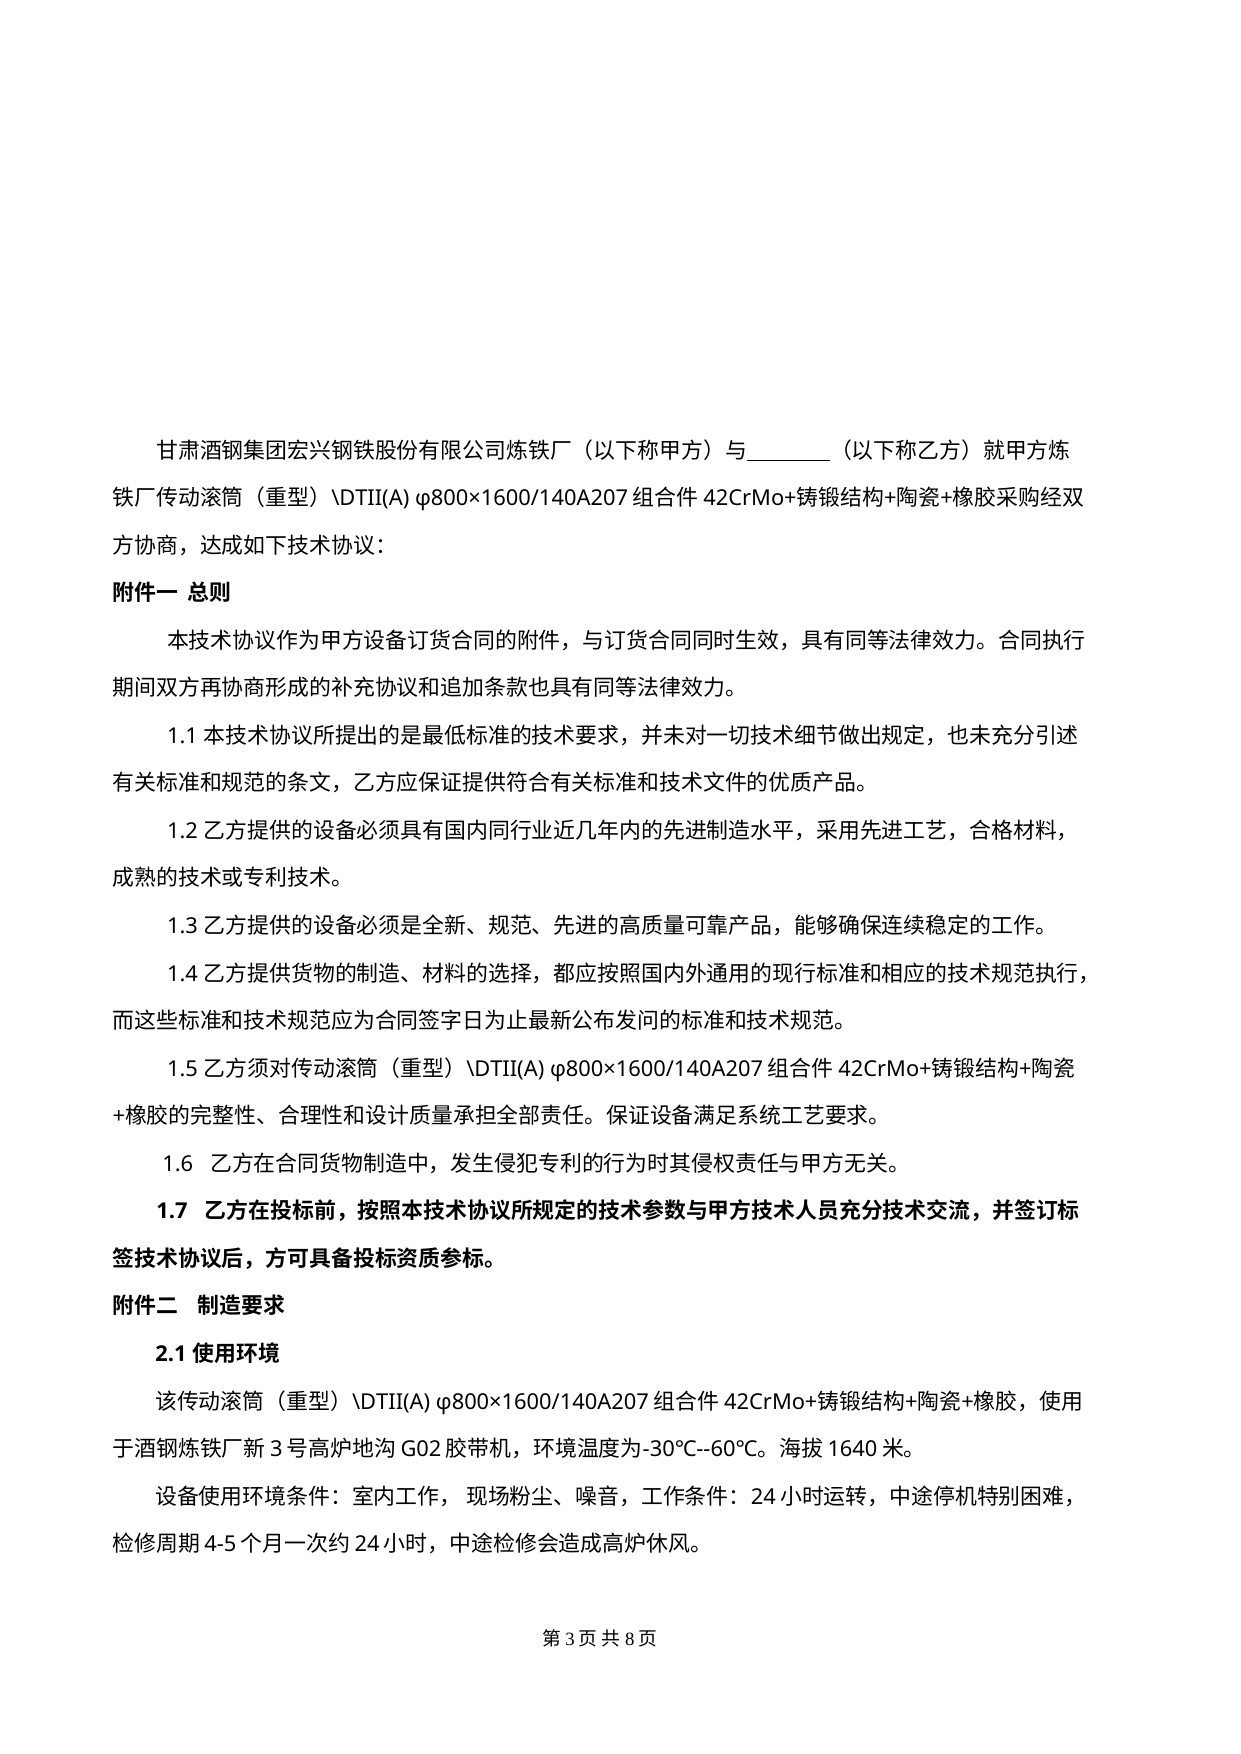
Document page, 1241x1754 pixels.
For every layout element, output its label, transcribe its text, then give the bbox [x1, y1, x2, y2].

text 本技术协议作为甲方设备订货合同的附件，与订货合同同时生效，具有同等法律效力。合同执行期间双方再协商形成的补充协议和追加条款也具有同等法律效力。 [112, 623, 1087, 702]
text 1.7 乙方在投标前，按照本技术协议所规定的技术参数与甲方技术人员充分技术交流，并签订标签技术协议后，方可具备投标资质参标。 [112, 1193, 1087, 1273]
text 1.2 乙方提供的设备必须具有国内同行业近几年内的先进制造水平，采用先进工艺，合格材料，成熟的技术或专利技术。 [112, 813, 1087, 892]
text 附件一 总则 [112, 575, 1087, 607]
text 1.3 乙方提供的设备必须是全新、规范、先进的高质量可靠产品，能够确保连续稳定的工作。 [112, 908, 1087, 940]
list 1.6 乙方在合同货物制造中，发生侵犯专利的行为时其侵权责任与甲方无关。 [112, 1146, 1087, 1178]
text 1.1 本技术协议所提出的是最低标准的技术要求，并未对一切技术细节做出规定，也未充分引述有关标准和规范的条文，乙方应保证提供符合有关标准和技术文件的优质产品。 [112, 718, 1087, 797]
text 附件二 制造要求 [112, 1288, 1087, 1320]
text 设备使用环境条件：室内工作， 现场粉尘、噪音，工作条件：24小时运转，中途停机特别困难，检修周期4-5个月一次约24小时，中途检修会造成高炉休风。 [112, 1479, 1087, 1558]
text 1.4 乙方提供货物的制造、材料的选择，都应按照国内外通用的现行标准和相应的技术规范执行，而这些标准和技术规范应为合同签字日为止最新公布发问的标准和技术规范。 [112, 956, 1087, 1035]
text 甘肃酒钢集团宏兴钢铁股份有限公司炼铁厂（以下称甲方）与 （以下称乙方）就甲方炼铁厂传动滚筒（重型）\DTII(A) φ800×1600/140A207组合件 42CrMo+铸锻结构+陶瓷+橡胶采购经双方协商，达成如下技术协议： [112, 433, 1087, 559]
text 该传动滚筒（重型）\DTII(A) φ800×1600/140A207组合件 42CrMo+铸锻结构+陶瓷+橡胶，使用于酒钢炼铁厂新3号高炉地沟G02胶带机，环境温度为-30℃--60℃。海拔1640米。 [112, 1384, 1087, 1463]
text 2.1 使用环境 [112, 1336, 1087, 1368]
text 1.5 乙方须对传动滚筒（重型）\DTII(A) φ800×1600/140A207组合件 42CrMo+铸锻结构+陶瓷+橡胶的完整性、合理性和设计质量承担全部责任。保证设备满足系统工艺要求。 [112, 1051, 1087, 1130]
